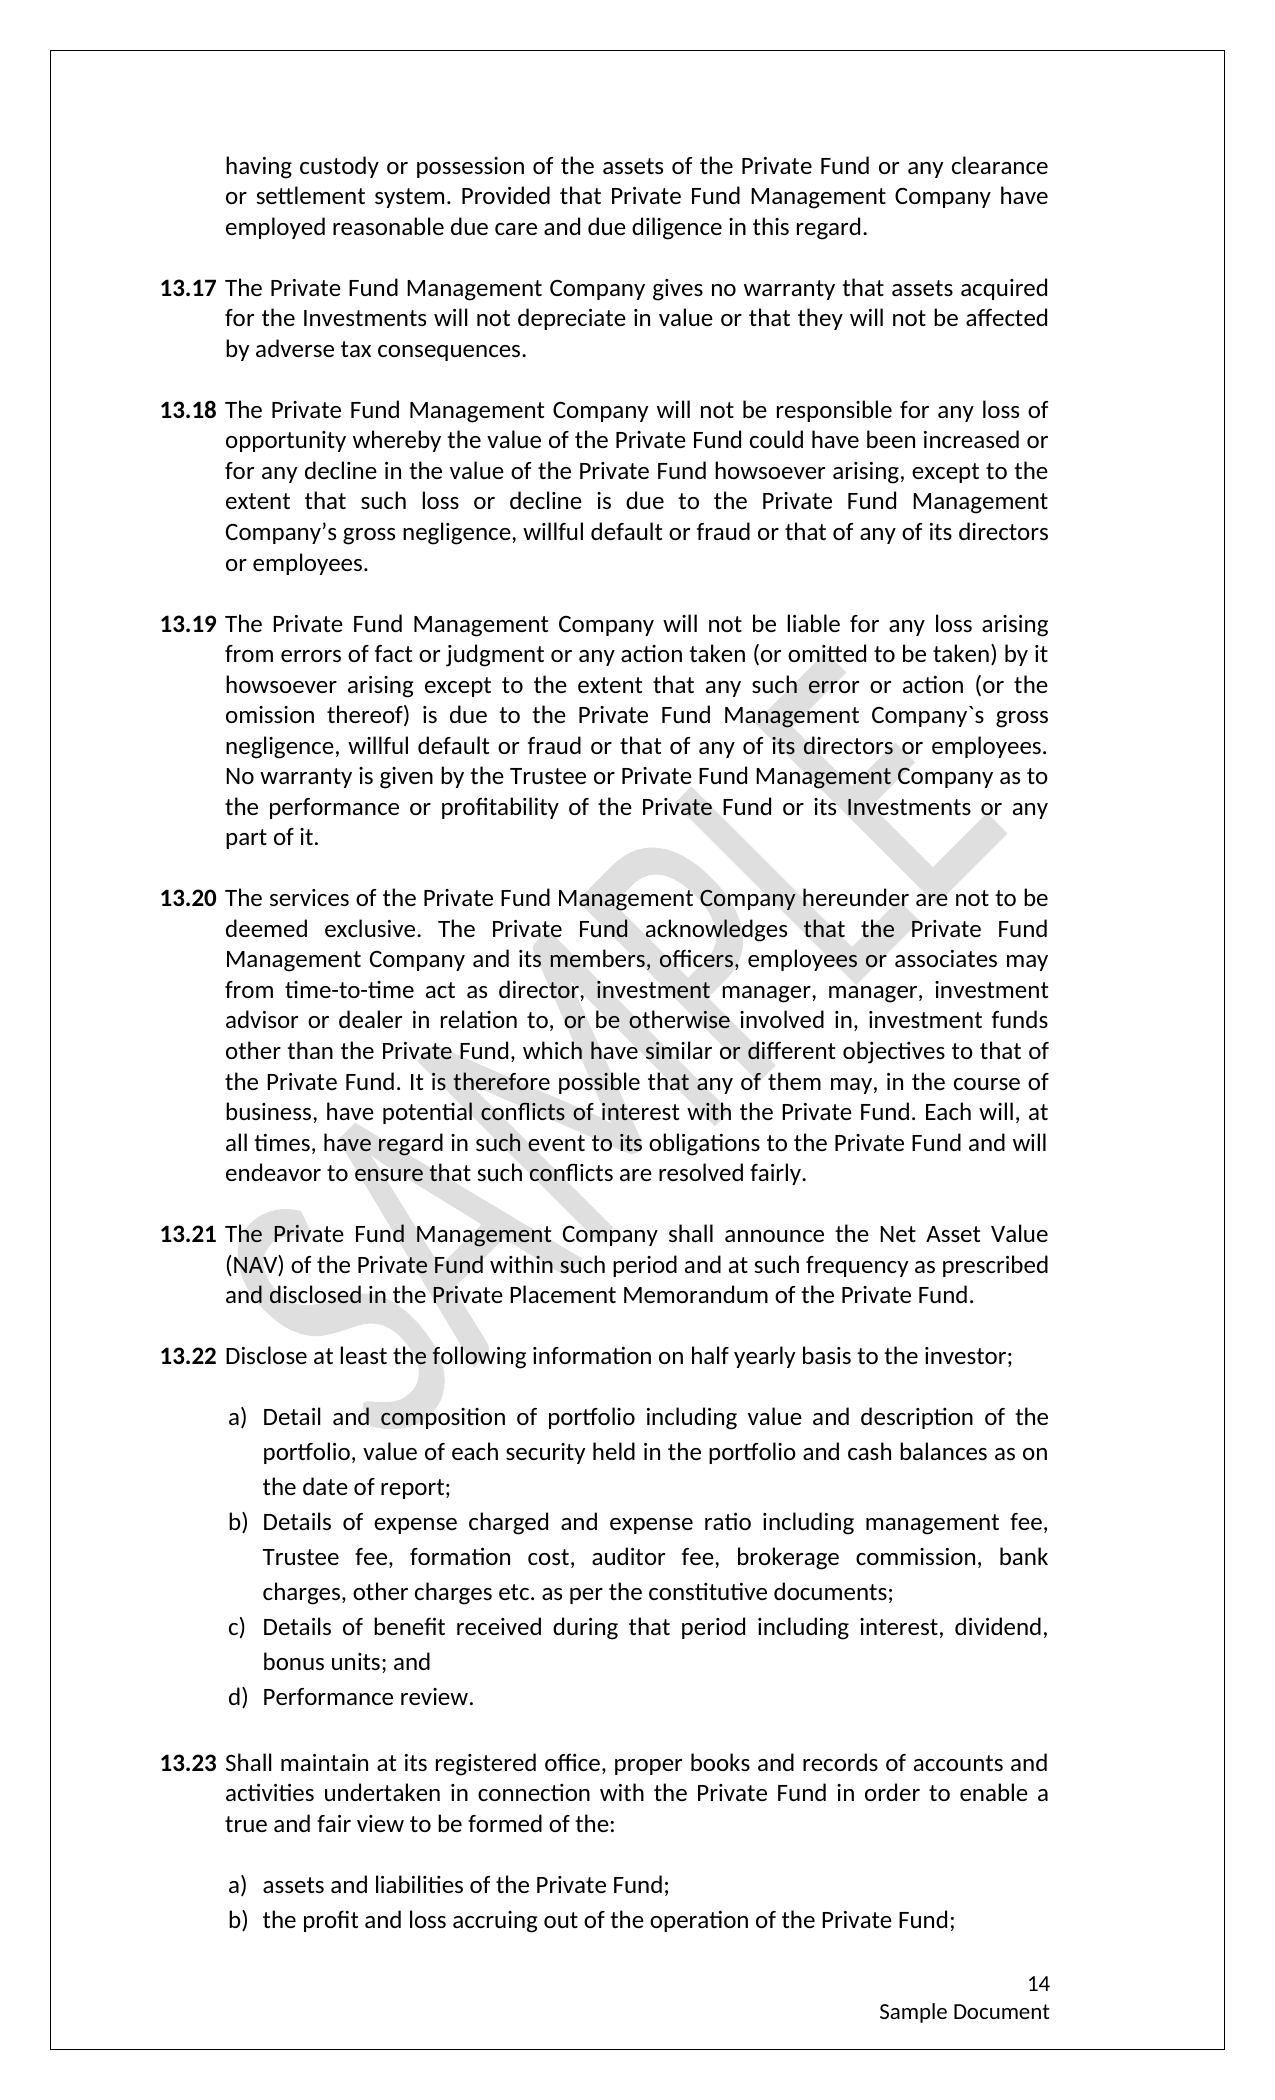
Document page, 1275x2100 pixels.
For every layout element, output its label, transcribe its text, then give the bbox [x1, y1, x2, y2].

list Detail and composition of portfolio including value and description of the portfolio, value of each security held in the portfolio and cash balances as on the date of report; [228, 1401, 1050, 1502]
list Details of benefit received during that period including interest, dividend, bonus units; and [228, 1611, 1050, 1677]
list The Private Fund Management Company will not be responsible for any loss of opportunity whereby the value of the Private Fund could have been increased or for any decline in the value of the Private Fund howsoever arising, except to the extent that such loss or decline is due to the Private Fund Management Company’s gross negligence, willful default or fraud or that of any of its directors or employees. [159, 394, 1050, 577]
list the profit and loss accruing out of the operation of the Private Fund; [228, 1904, 1050, 1934]
list Disclose at least the following information on half yearly basis to the investor; [159, 1340, 1050, 1371]
list Performance review. [228, 1681, 1050, 1712]
list The Private Fund Management Company gives no warranty that assets acquired for the Investments will not depreciate in value or that they will not be affected by adverse tax consequences. [159, 272, 1050, 364]
list The Private Fund Management Company shall announce the Net Asset Value (NAV) of the Private Fund within such period and at such frequency as prescribed and disclosed in the Private Placement Memorandum of the Private Fund. [159, 1218, 1050, 1310]
list The services of the Private Fund Management Company hereunder are not to be deemed exclusive. The Private Fund acknowledges that the Private Fund Management Company and its members, officers, employees or associates may from time-to-time act as director, investment manager, manager, investment advisor or dealer in relation to, or be otherwise involved in, investment funds other than the Private Fund, which have similar or different objectives to that of the Private Fund. It is therefore possible that any of them may, in the course of business, have potential conflicts of interest with the Private Fund. Each will, at all times, have regard in such event to its obligations to the Private Fund and will endeavor to ensure that such conflicts are resolved fairly. [159, 882, 1050, 1188]
list assets and liabilities of the Private Fund; [228, 1869, 1050, 1899]
list Shall maintain at its registered office, proper books and records of accounts and activities undertaken in connection with the Private Fund in order to enable a true and fair view to be formed of the: [159, 1747, 1050, 1838]
list Details of expense charged and expense ratio including management fee, Trustee fee, formation cost, auditor fee, brokerage commission, bank charges, other charges etc. as per the constitutive documents; [228, 1506, 1050, 1607]
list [159, 150, 1050, 242]
list The Private Fund Management Company will not be liable for any loss arising from errors of fact or judgment or any action taken (or omitted to be taken) by it howsoever arising except to the extent that any such error or action (or the omission thereof) is due to the Private Fund Management Company`s gross negligence, willful default or fraud or that of any of its directors or employees. No warranty is given by the Trustee or Private Fund Management Company as to the performance or profitability of the Private Fund or its Investments or any part of it. [159, 608, 1050, 852]
